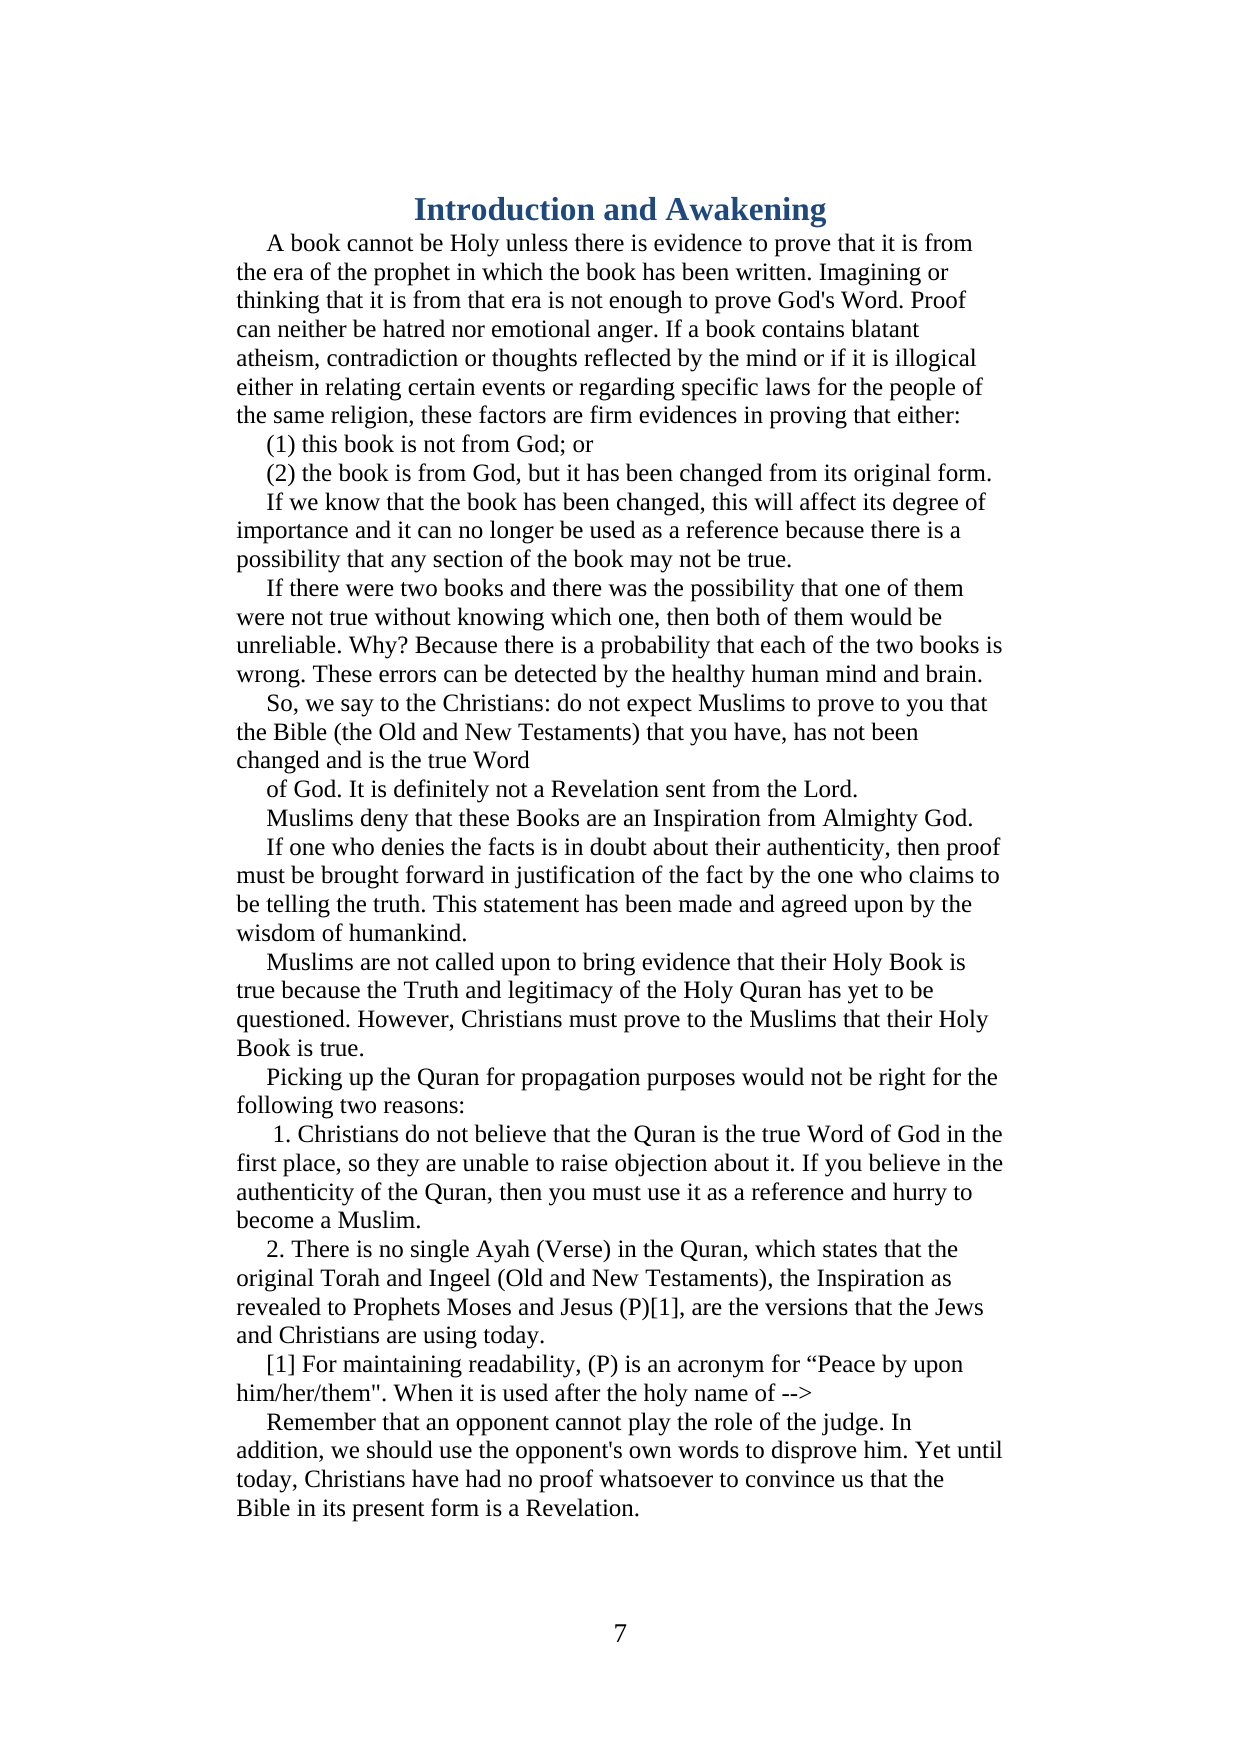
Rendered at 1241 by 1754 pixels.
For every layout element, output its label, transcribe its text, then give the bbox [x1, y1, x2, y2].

subtitle Introduction and Awakening [236, 190, 1004, 228]
text 2. There is no single Ayah (Verse) in the Quran, which states that the original Torah and Ingeel (Old and New Testaments), the Inspiration as revealed to Prophets Moses and Jesus (P)[1], are the versions that the Jews and Christians are using today. [236, 1234, 1004, 1349]
text Muslims deny that these Books are an Inspiration from Almighty God. [236, 803, 1004, 832]
text If there were two books and there was the possibility that one of them were not true without knowing which one, then both of them would be unreliable. Why? Because there is a probability that each of the two books is wrong. These errors can be detected by the healthy human mind and brain. [236, 573, 1004, 688]
text Picking up the Quran for propagation purposes would not be right for the following two reasons: [236, 1062, 1004, 1119]
text (1) this book is not from God; or [236, 429, 1004, 458]
text (2) the book is from God, but it has been changed from its original form. [236, 458, 1004, 487]
text Remember that an opponent cannot play the role of the judge. In addition, we should use the opponent's own words to disprove him. Yet until today, Christians have had no proof whatsoever to convince us that the Bible in its present form is a Revelation. [236, 1407, 1004, 1522]
text of God. It is definitely not a Revelation sent from the Lord. [236, 774, 1004, 803]
text So, we say to the Christians: do not expect Muslims to prove to you that the Bible (the Old and New Testaments) that you have, has not been changed and is the true Word [236, 688, 1004, 774]
text If one who denies the facts is in doubt about their authenticity, then proof must be brought forward in justification of the fact by the one who claims to be telling the truth. This statement has been made and agreed upon by the wisdom of humankind. [236, 832, 1004, 947]
text A book cannot be Holy unless there is evidence to prove that it is from the era of the prophet in which the book has been written. Imagining or thinking that it is from that era is not enough to prove God's Word. Proof can neither be hatred nor emotional anger. If a book contains blatant atheism, contradiction or thoughts reflected by the mind or if it is illogical either in relating certain events or regarding specific laws for the people of the same religion, these factors are firm evidences in proving that either: [236, 228, 1004, 429]
text [1] For maintaining readability, (P) is an acronym for “Peace by upon him/her/them". When it is used after the holy name of --> [236, 1349, 1004, 1407]
text If we know that the book has been changed, this will affect its degree of importance and it can no longer be used as a reference because there is a possibility that any section of the book may not be true. [236, 487, 1004, 573]
text 1. Christians do not believe that the Quran is the true Word of God in the first place, so they are unable to raise objection about it. If you believe in the authenticity of the Quran, then you must use it as a reference and hurry to become a Muslim. [236, 1119, 1004, 1234]
text Muslims are not called upon to bring evidence that their Holy Book is true because the Truth and legitimacy of the Holy Quran has yet to be questioned. However, Christians must prove to the Muslims that their Holy Book is true. [236, 947, 1004, 1062]
